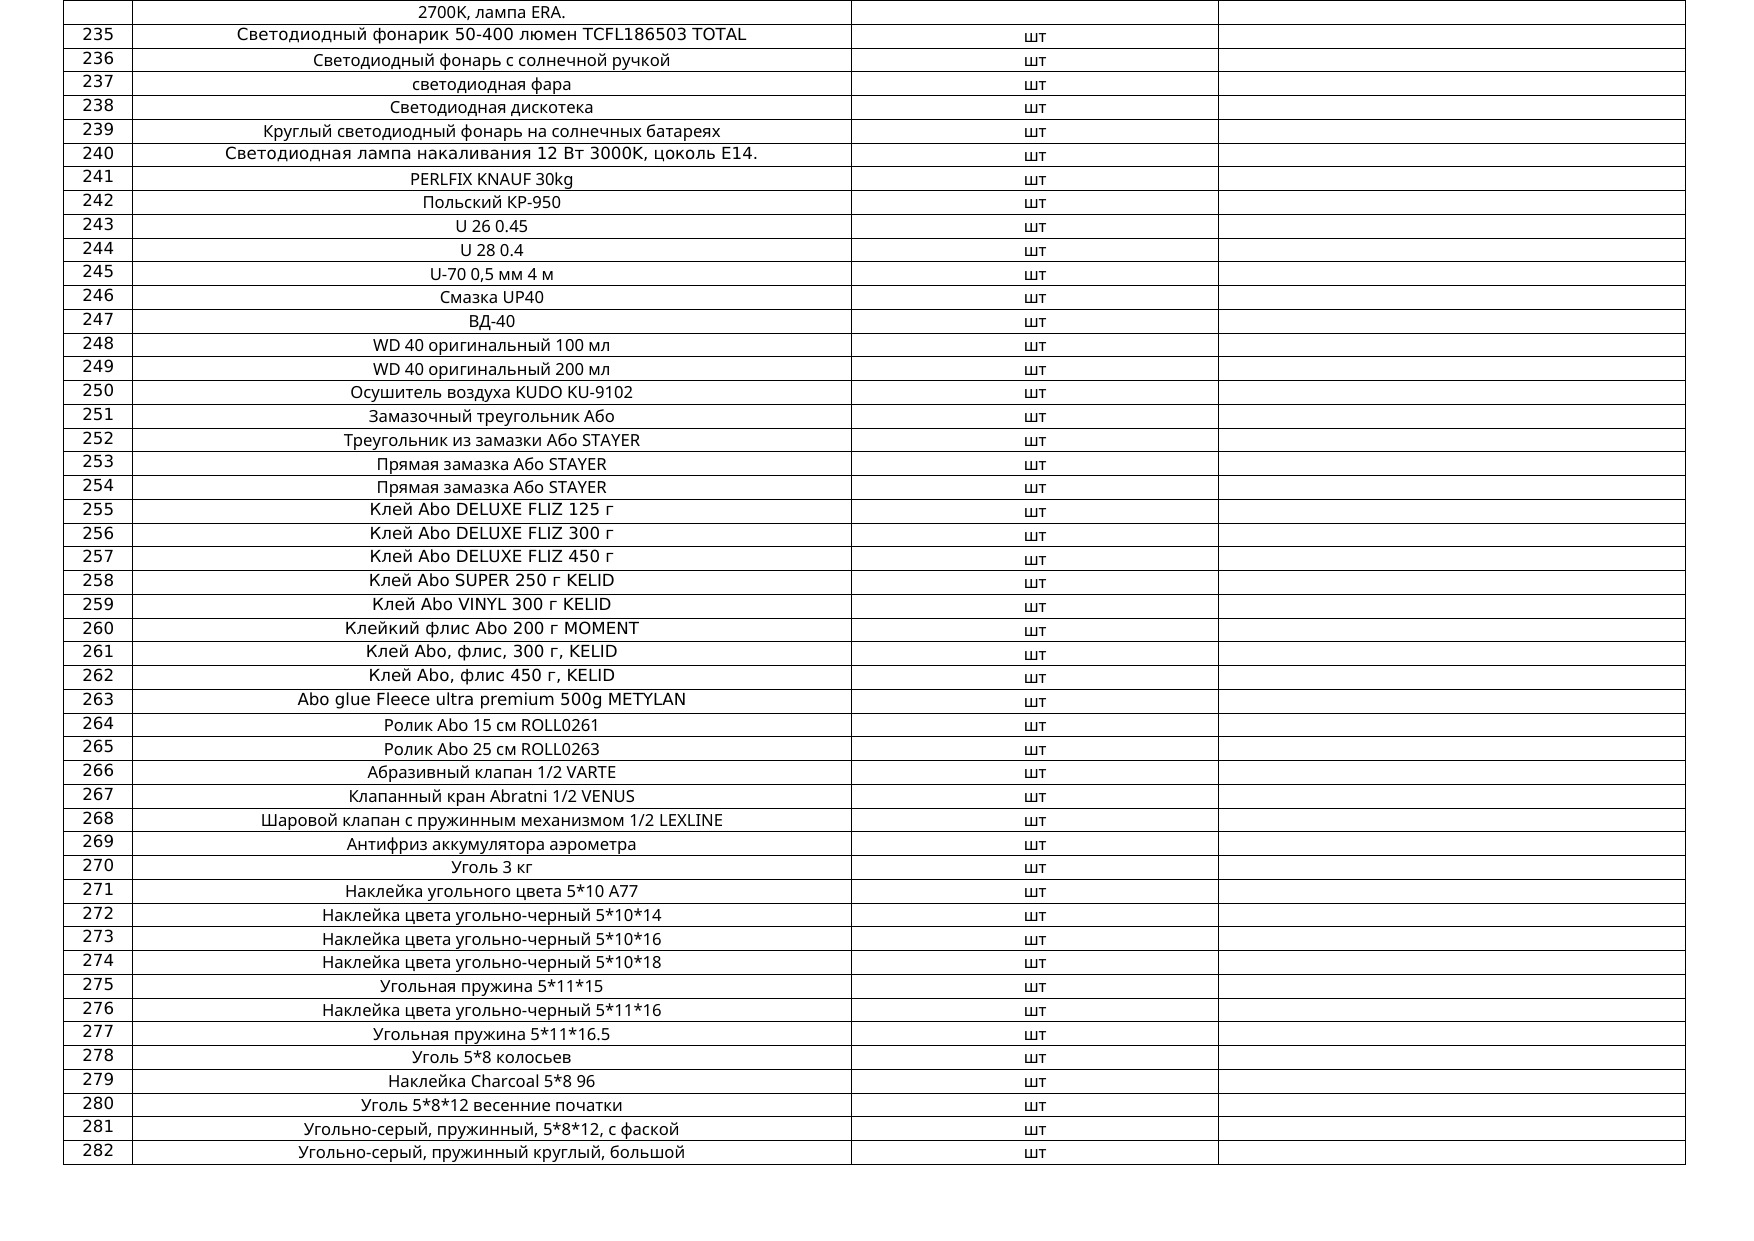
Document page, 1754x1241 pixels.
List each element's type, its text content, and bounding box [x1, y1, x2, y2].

table_cell шт [852, 239, 1218, 261]
table_cell шт [852, 1070, 1218, 1092]
table_cell [1219, 999, 1685, 1021]
table_cell [1219, 310, 1685, 332]
table_cell 234 [64, 1, 132, 24]
table_cell Польский КР-950 [133, 191, 851, 214]
table_cell шт [852, 927, 1218, 950]
table_cell 279 [64, 1070, 132, 1092]
table_cell шт [852, 880, 1218, 902]
table_cell 280 [64, 1094, 132, 1116]
table_cell [1219, 1141, 1685, 1164]
table_cell Клей Abo DELUXE FLIZ 450 г [133, 547, 851, 570]
table_cell шт [852, 357, 1218, 380]
table_cell [1219, 334, 1685, 356]
table_cell шт [852, 405, 1218, 427]
table_cell Наклейка угольного цвета 5*10 A77 [133, 880, 851, 902]
table_cell шт [852, 1046, 1218, 1069]
table_cell [1219, 120, 1685, 142]
table_cell 261 [64, 642, 132, 665]
table_cell Светодиодный фонарь с солнечной ручкой [133, 49, 851, 71]
table_cell шт [852, 144, 1218, 166]
table_cell 282 [64, 1141, 132, 1164]
table_cell Угольно-серый, пружинный, 5*8*12, с фаской [133, 1117, 851, 1140]
table_cell Наклейка Charcoal 5*8 96 [133, 1070, 851, 1092]
table_cell [1219, 642, 1685, 665]
table_cell 277 [64, 1022, 132, 1045]
table_cell Антифриз аккумулятора аэрометра [133, 832, 851, 855]
table_cell 243 [64, 215, 132, 237]
table_cell [1219, 547, 1685, 570]
table_cell U 26 0.45 [133, 215, 851, 237]
table_cell [1219, 690, 1685, 712]
table_cell шт [852, 785, 1218, 807]
table_cell шт [852, 120, 1218, 142]
table_cell Осушитель воздуха KUDO KU-9102 [133, 381, 851, 404]
table_cell шт [852, 476, 1218, 499]
table_cell 264 [64, 714, 132, 736]
table_cell шт [852, 25, 1218, 47]
table_cell [1219, 1070, 1685, 1092]
table_cell 262 [64, 666, 132, 689]
table_cell Клей Abo, флис 450 г, KELID [133, 666, 851, 689]
table_cell 267 [64, 785, 132, 807]
table_cell 238 [64, 96, 132, 119]
table_cell Уголь 3 кг [133, 856, 851, 879]
table_cell 240 [64, 144, 132, 166]
table_cell [1219, 357, 1685, 380]
table_cell 265 [64, 737, 132, 760]
table_cell 260 [64, 619, 132, 641]
table_cell [1219, 191, 1685, 214]
table_cell 254 [64, 476, 132, 499]
table_cell шт [852, 595, 1218, 617]
table_cell 273 [64, 927, 132, 950]
table_cell 266 [64, 761, 132, 784]
table_cell 250 [64, 381, 132, 404]
table_cell [1219, 429, 1685, 451]
table_cell [1219, 262, 1685, 285]
table_cell 275 [64, 975, 132, 997]
table_cell шт [852, 215, 1218, 237]
table_cell [1219, 571, 1685, 594]
table_cell Смазка UP40 [133, 286, 851, 309]
table_cell [1219, 809, 1685, 831]
table_cell WD 40 оригинальный 200 мл [133, 357, 851, 380]
table_cell [1219, 1022, 1685, 1045]
table_cell шт [852, 571, 1218, 594]
table_cell Наклейка цвета угольно-черный 5*10*16 [133, 927, 851, 950]
table_cell Уголь 5*8*12 весенние початки [133, 1094, 851, 1116]
table_cell Треугольник из замазки Або STAYER [133, 429, 851, 451]
table_cell шт [852, 1094, 1218, 1116]
table_cell [1219, 405, 1685, 427]
table_cell шт [852, 832, 1218, 855]
table_cell шт [852, 286, 1218, 309]
table_cell 237 [64, 72, 132, 95]
table_cell 253 [64, 452, 132, 475]
table_cell Угольная пружина 5*11*15 [133, 975, 851, 997]
table_cell 258 [64, 571, 132, 594]
table_cell Угольная пружина 5*11*16.5 [133, 1022, 851, 1045]
table_cell 270 [64, 856, 132, 879]
table_cell 272 [64, 904, 132, 926]
table_cell PERLFIX KNAUF 30kg [133, 167, 851, 190]
table_cell Клей Abo DELUXE FLIZ 300 г [133, 524, 851, 546]
table_cell светодиодная фара [133, 72, 851, 95]
table_cell [1219, 1046, 1685, 1069]
table_cell шт [852, 500, 1218, 522]
table_cell шт [852, 167, 1218, 190]
table_cell шт [852, 429, 1218, 451]
table_cell [1219, 856, 1685, 879]
table_cell [1219, 452, 1685, 475]
table_cell 252 [64, 429, 132, 451]
table_cell Клей Abo SUPER 250 г KELID [133, 571, 851, 594]
table_cell 241 [64, 167, 132, 190]
table_cell Круглый светодиодный фонарь на солнечных батареях [133, 120, 851, 142]
table_cell 251 [64, 405, 132, 427]
table_cell Клей Abo DELUXE FLIZ 125 г [133, 500, 851, 522]
table_cell Наклейка цвета угольно-черный 5*10*14 [133, 904, 851, 926]
table_cell шт [852, 761, 1218, 784]
table_cell [1219, 737, 1685, 760]
table_cell 281 [64, 1117, 132, 1140]
table_cell [1219, 785, 1685, 807]
table_cell Ролик Abo 25 см ROLL0263 [133, 737, 851, 760]
table_cell [1219, 72, 1685, 95]
table_cell 244 [64, 239, 132, 261]
table_cell [1219, 381, 1685, 404]
table_cell шт [852, 856, 1218, 879]
table_cell [1219, 167, 1685, 190]
table_cell шт [852, 714, 1218, 736]
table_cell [133, 1, 851, 24]
table_cell Абразивный клапан 1/2 VARTE [133, 761, 851, 784]
table_cell шт [852, 975, 1218, 997]
table_cell Abo glue Fleece ultra premium 500g METYLAN [133, 690, 851, 712]
table_cell шт [852, 690, 1218, 712]
table_cell U-70 0,5 мм 4 м [133, 262, 851, 285]
table_cell [1219, 666, 1685, 689]
table_cell шт [852, 49, 1218, 71]
table_cell 248 [64, 334, 132, 356]
table_cell шт [852, 191, 1218, 214]
table_cell шт [852, 1141, 1218, 1164]
table_cell ВД-40 [133, 310, 851, 332]
table_cell [1219, 714, 1685, 736]
table_cell Клей Abo VINYL 300 г KELID [133, 595, 851, 617]
table_cell [1219, 96, 1685, 119]
table_cell шт [852, 262, 1218, 285]
table_cell [1219, 951, 1685, 974]
table_cell 255 [64, 500, 132, 522]
table_cell Уголь 5*8 колосьев [133, 1046, 851, 1069]
table_cell [1219, 500, 1685, 522]
table_cell шт [852, 72, 1218, 95]
table_cell шт [852, 96, 1218, 119]
table_cell шт [852, 334, 1218, 356]
table_cell 239 [64, 120, 132, 142]
table_cell Замазочный треугольник Або [133, 405, 851, 427]
table_cell шт [852, 809, 1218, 831]
table_cell Ролик Abo 15 см ROLL0261 [133, 714, 851, 736]
table_cell [1219, 832, 1685, 855]
table_cell [1219, 144, 1685, 166]
table_cell шт [852, 381, 1218, 404]
table_cell Светодиодный фонарик 50-400 люмен TCFL186503 TOTAL [133, 25, 851, 47]
table_cell [1219, 1, 1685, 24]
table_cell шт [852, 524, 1218, 546]
table_cell [1219, 476, 1685, 499]
table_cell шт [852, 999, 1218, 1021]
table_cell Наклейка цвета угольно-черный 5*11*16 [133, 999, 851, 1021]
table_cell [1219, 904, 1685, 926]
table_cell 268 [64, 809, 132, 831]
table_cell [1219, 239, 1685, 261]
table_cell [1219, 1094, 1685, 1116]
table_cell шт [852, 666, 1218, 689]
table_cell шт [852, 1117, 1218, 1140]
table_cell Светодиодная лампа накаливания 12 Вт 3000K, цоколь E14. [133, 144, 851, 166]
table_cell шт [852, 1022, 1218, 1045]
table_cell 259 [64, 595, 132, 617]
table_cell [1219, 25, 1685, 47]
table_cell [1219, 927, 1685, 950]
table_cell [1219, 619, 1685, 641]
table_cell Клапанный кран Abratni 1/2 VENUS [133, 785, 851, 807]
table_cell шт [852, 951, 1218, 974]
table_cell Шаровой клапан с пружинным механизмом 1/2 LEXLINE [133, 809, 851, 831]
table_cell Клей Abo, флис, 300 г, KELID [133, 642, 851, 665]
table_cell шт [852, 310, 1218, 332]
table_cell Угольно-серый, пружинный круглый, большой [133, 1141, 851, 1164]
table_cell шт [852, 904, 1218, 926]
table_cell 246 [64, 286, 132, 309]
table_cell шт [852, 619, 1218, 641]
table_cell 278 [64, 1046, 132, 1069]
table_cell [1219, 761, 1685, 784]
table_cell 263 [64, 690, 132, 712]
table_cell [1219, 286, 1685, 309]
table_cell Клейкий флис Abo 200 г MOMENT [133, 619, 851, 641]
table_cell [1219, 49, 1685, 71]
table_cell шт [852, 737, 1218, 760]
table_cell 247 [64, 310, 132, 332]
table_cell 242 [64, 191, 132, 214]
table_cell [1219, 524, 1685, 546]
table_cell Прямая замазка Або STAYER [133, 476, 851, 499]
table_cell [1219, 975, 1685, 997]
table_cell [1219, 215, 1685, 237]
table_cell [1219, 595, 1685, 617]
table_cell 269 [64, 832, 132, 855]
table_cell 276 [64, 999, 132, 1021]
table_cell 271 [64, 880, 132, 902]
table_cell WD 40 оригинальный 100 мл [133, 334, 851, 356]
table_cell шт [852, 452, 1218, 475]
table_cell 274 [64, 951, 132, 974]
table_cell 235 [64, 25, 132, 47]
table_cell Наклейка цвета угольно-черный 5*10*18 [133, 951, 851, 974]
table_cell Светодиодная дискотека [133, 96, 851, 119]
table_cell 245 [64, 262, 132, 285]
table_cell шт [852, 642, 1218, 665]
table_cell 257 [64, 547, 132, 570]
table_cell U 28 0.4 [133, 239, 851, 261]
table_cell 236 [64, 49, 132, 71]
table_cell [1219, 880, 1685, 902]
table_cell шт [852, 1, 1218, 24]
table_cell 249 [64, 357, 132, 380]
table_cell шт [852, 547, 1218, 570]
table_cell Прямая замазка Або STAYER [133, 452, 851, 475]
table_cell 256 [64, 524, 132, 546]
table_cell [1219, 1117, 1685, 1140]
